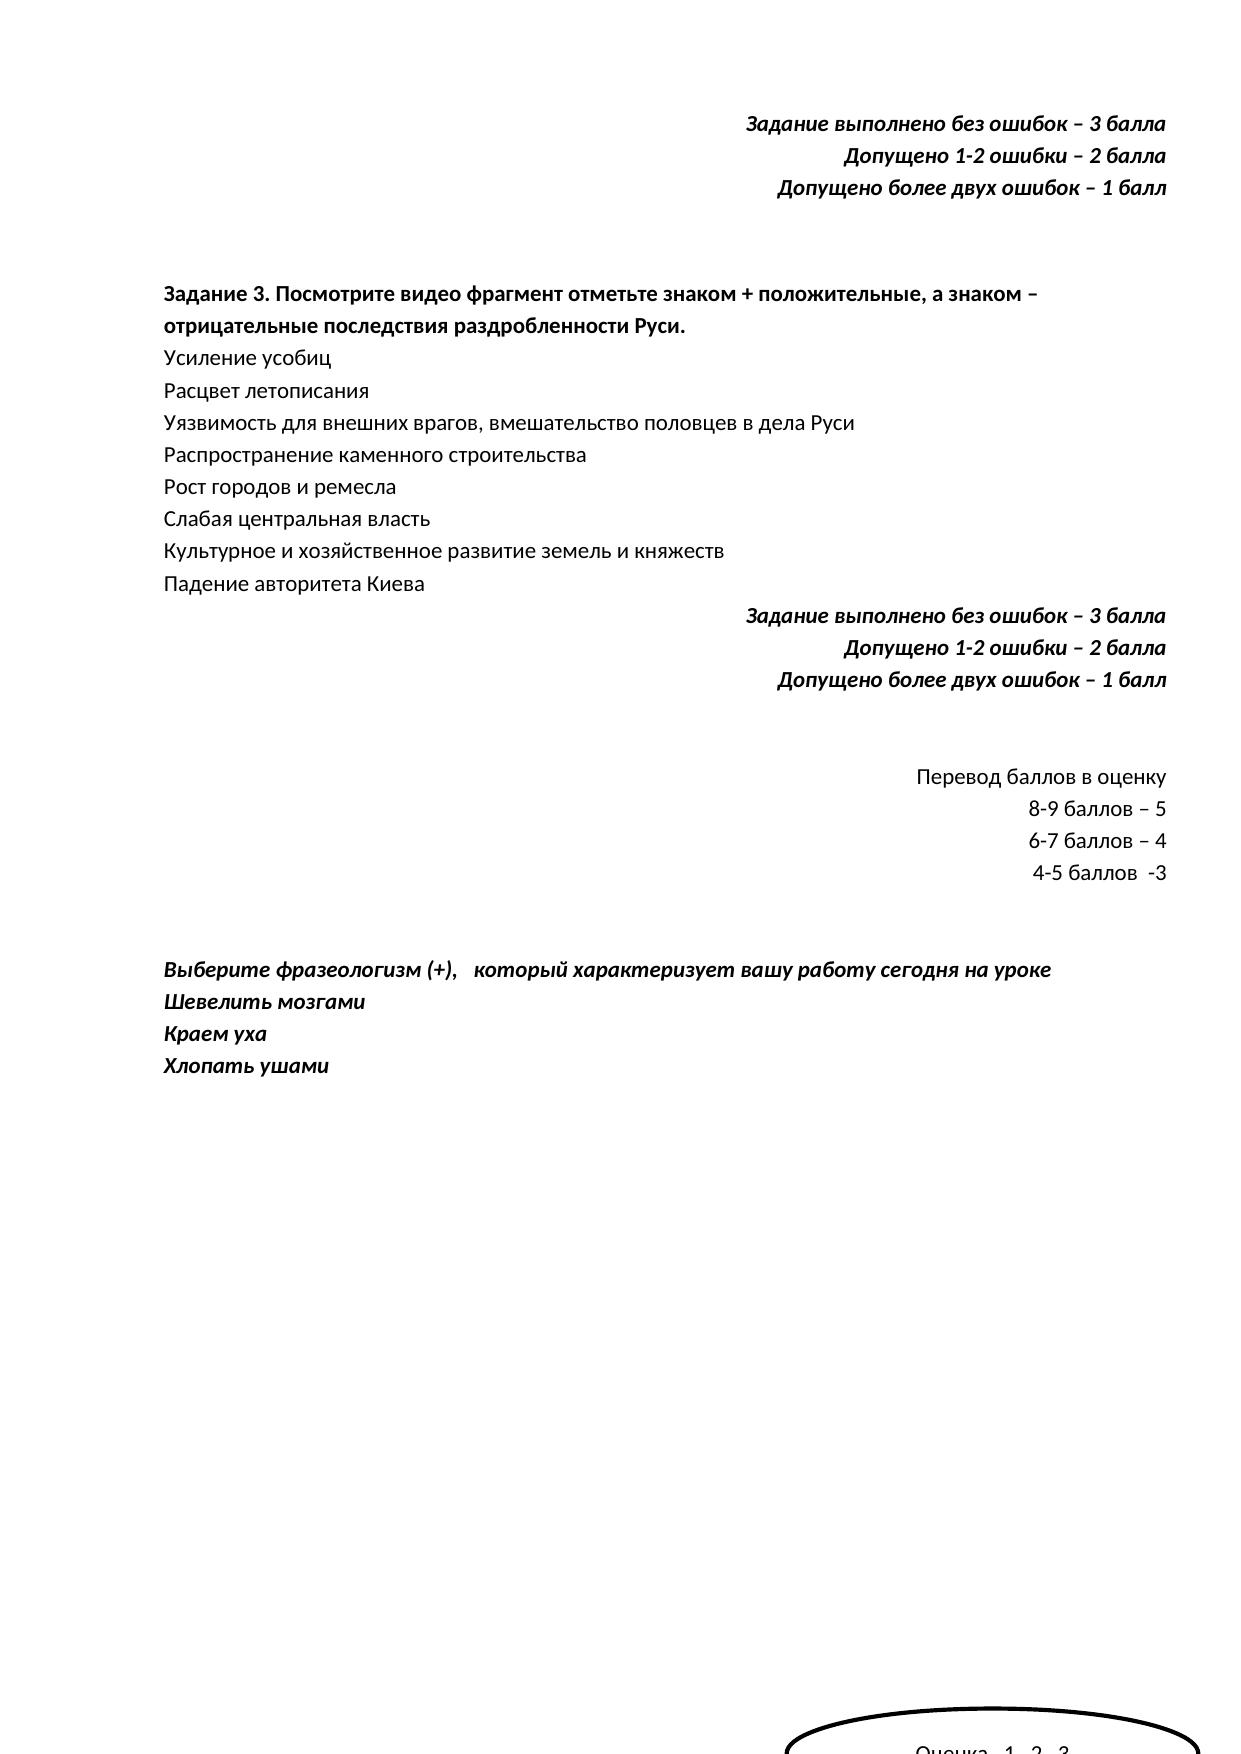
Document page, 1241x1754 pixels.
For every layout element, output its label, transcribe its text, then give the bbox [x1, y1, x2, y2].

list Задание выполнено без ошибок – 3 балла [164, 601, 1167, 629]
list 8-9 баллов – 5 [164, 794, 1167, 822]
list Культурное и хозяйственное развитие земель и княжеств [164, 537, 1167, 565]
list Допущено 1-2 ошибки – 2 балла [164, 633, 1167, 661]
list Слабая центральная власть [164, 504, 1167, 532]
list Рост городов и ремесла [164, 472, 1167, 500]
list Падение авторитета Киева [164, 569, 1167, 597]
list Перевод баллов в оценку [164, 762, 1167, 790]
list Допущено более двух ошибок – 1 балл [164, 173, 1167, 201]
list Выберите фразеологизм (+), который характеризует вашу работу сегодня на уроке [164, 955, 1167, 983]
list Шевелить мозгами [164, 987, 1167, 1015]
list Распространение каменного строительства [164, 440, 1167, 468]
list 4-5 баллов -3 [164, 858, 1167, 887]
list Уязвимость для внешних врагов, вмешательство половцев в дела Руси [164, 408, 1167, 436]
list Краем уха [164, 1019, 1167, 1047]
list Хлопать ушами [164, 1052, 1167, 1080]
list Расцвет летописания [164, 376, 1167, 404]
list Усиление усобиц [164, 343, 1167, 372]
list Задание 3. Посмотрите видео фрагмент отметьте знаком + положительные, а знаком – отрицательные последствия раздробленности Руси. [164, 279, 1167, 339]
list Допущено 1-2 ошибки – 2 балла [164, 141, 1167, 169]
list Допущено более двух ошибок – 1 балл [164, 665, 1167, 693]
list Задание выполнено без ошибок – 3 балла [164, 109, 1167, 137]
list 6-7 баллов – 4 [164, 826, 1167, 854]
